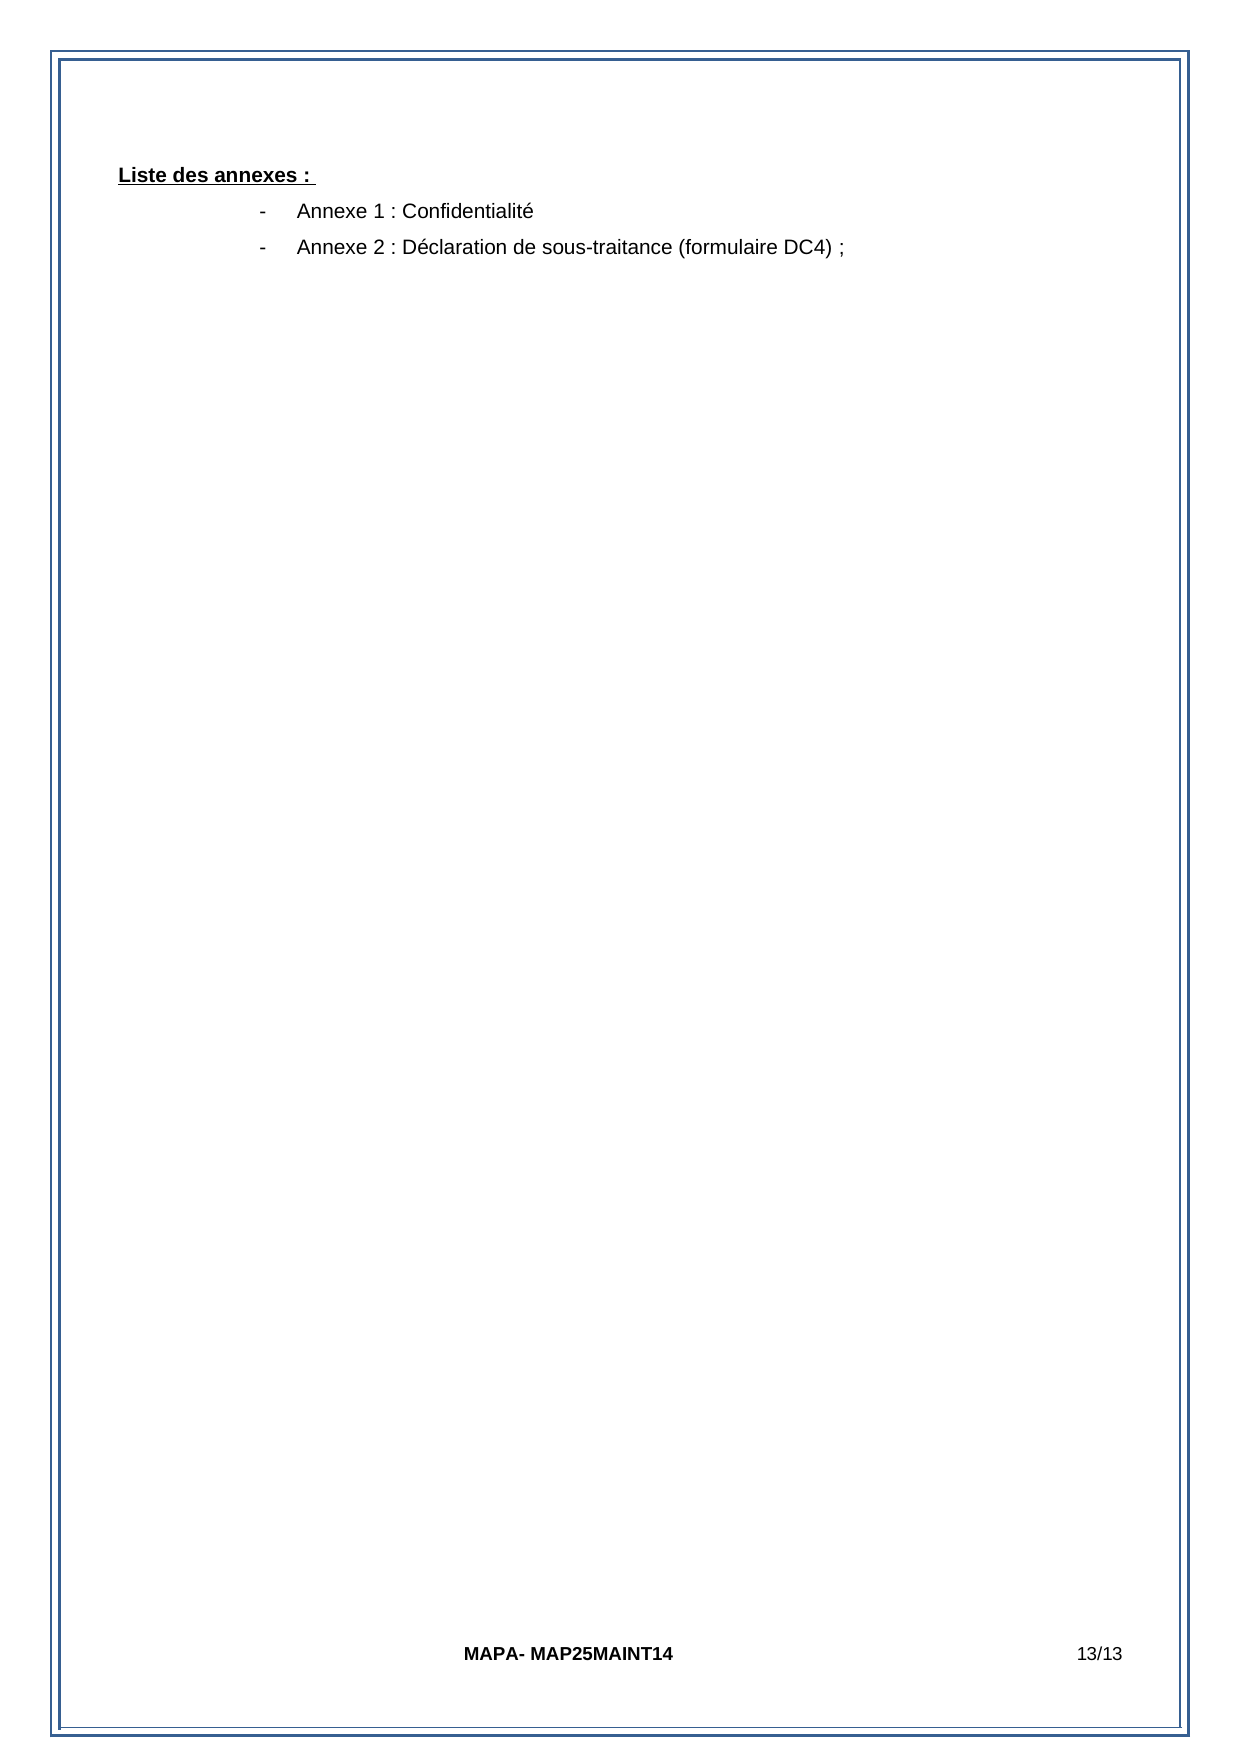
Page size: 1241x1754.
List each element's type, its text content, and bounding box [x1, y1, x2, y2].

list Annexe 2 : Déclaration de sous-traitance (formulaire DC4) ; [259, 235, 1122, 259]
text Liste des annexes : [118, 167, 1122, 186]
list Annexe 1 : Confidentialité [259, 198, 1122, 222]
